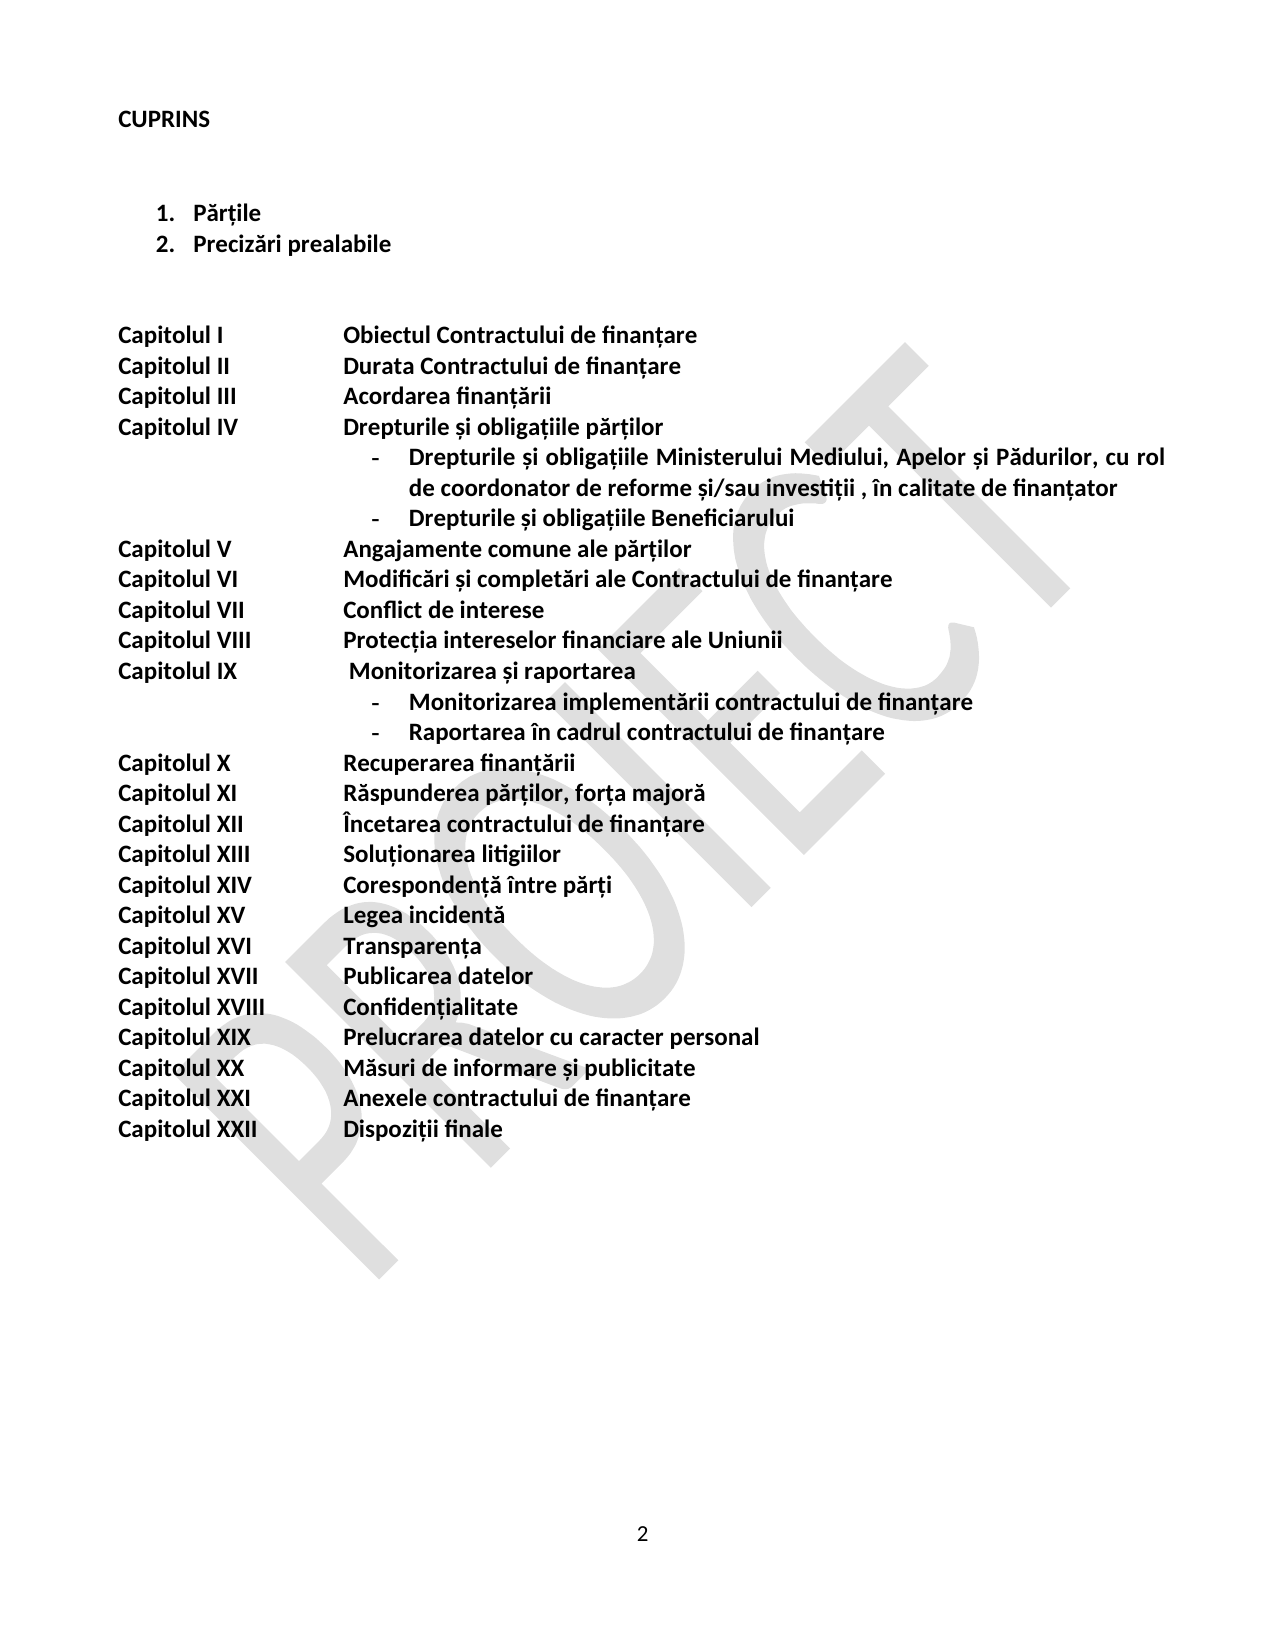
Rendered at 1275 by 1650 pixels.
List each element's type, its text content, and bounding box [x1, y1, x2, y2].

text Capitolul II Durata Contractului de finanțare [118, 350, 1167, 381]
list Monitorizarea implementării contractului de finanțare [371, 686, 1167, 716]
list Drepturile și obligațiile Ministerului Mediului, Apelor și Pădurilor, cu rol de coordonator de reforme și/sau investiții , în calitate de finanțator [371, 442, 1167, 503]
text Capitolul XXII Dispoziții finale [118, 1113, 1167, 1143]
text Capitolul VI Modificări și completări ale Contractului de finanțare [118, 564, 1167, 594]
text Capitolul VIII Protecția intereselor financiare ale Uniunii [118, 625, 1167, 655]
list Drepturile și obligațiile Beneficiarului [371, 503, 1167, 533]
text Capitolul XX Măsuri de informare și publicitate [118, 1052, 1167, 1082]
text Capitolul XIX Prelucrarea datelor cu caracter personal [118, 1021, 1167, 1052]
text Capitolul XIII Soluționarea litigiilor [118, 838, 1167, 869]
text Capitolul X Recuperarea finanțării [118, 747, 1167, 777]
text Capitolul XV Legea incidentă [118, 899, 1167, 930]
text Capitolul XXI Anexele contractului de finanțare [118, 1082, 1167, 1113]
text Capitolul XIV Corespondență între părți [118, 869, 1167, 899]
text Capitolul XI Răspunderea părților, forța majoră [118, 777, 1167, 808]
text Capitolul I Obiectul Contractului de finanțare [118, 319, 1167, 350]
text Capitolul XII Încetarea contractului de finanțare [118, 808, 1167, 838]
text Capitolul IV Drepturile și obligațiile părților [118, 411, 1167, 442]
text Capitolul XVII Publicarea datelor [118, 960, 1167, 991]
text Capitolul XVIII Confidențialitate [118, 991, 1167, 1021]
text Capitolul VII Conflict de interese [118, 594, 1167, 625]
text Capitolul V Angajamente comune ale părților [118, 533, 1167, 564]
text Capitolul IX Monitorizarea și raportarea [118, 655, 1167, 686]
text CUPRINS [118, 103, 1167, 133]
list Părțile [156, 197, 1167, 228]
list Precizări prealabile [156, 228, 1167, 258]
text Capitolul XVI Transparența [118, 930, 1167, 960]
list Raportarea în cadrul contractului de finanțare [371, 716, 1167, 747]
text Capitolul III Acordarea finanțării [118, 381, 1167, 411]
